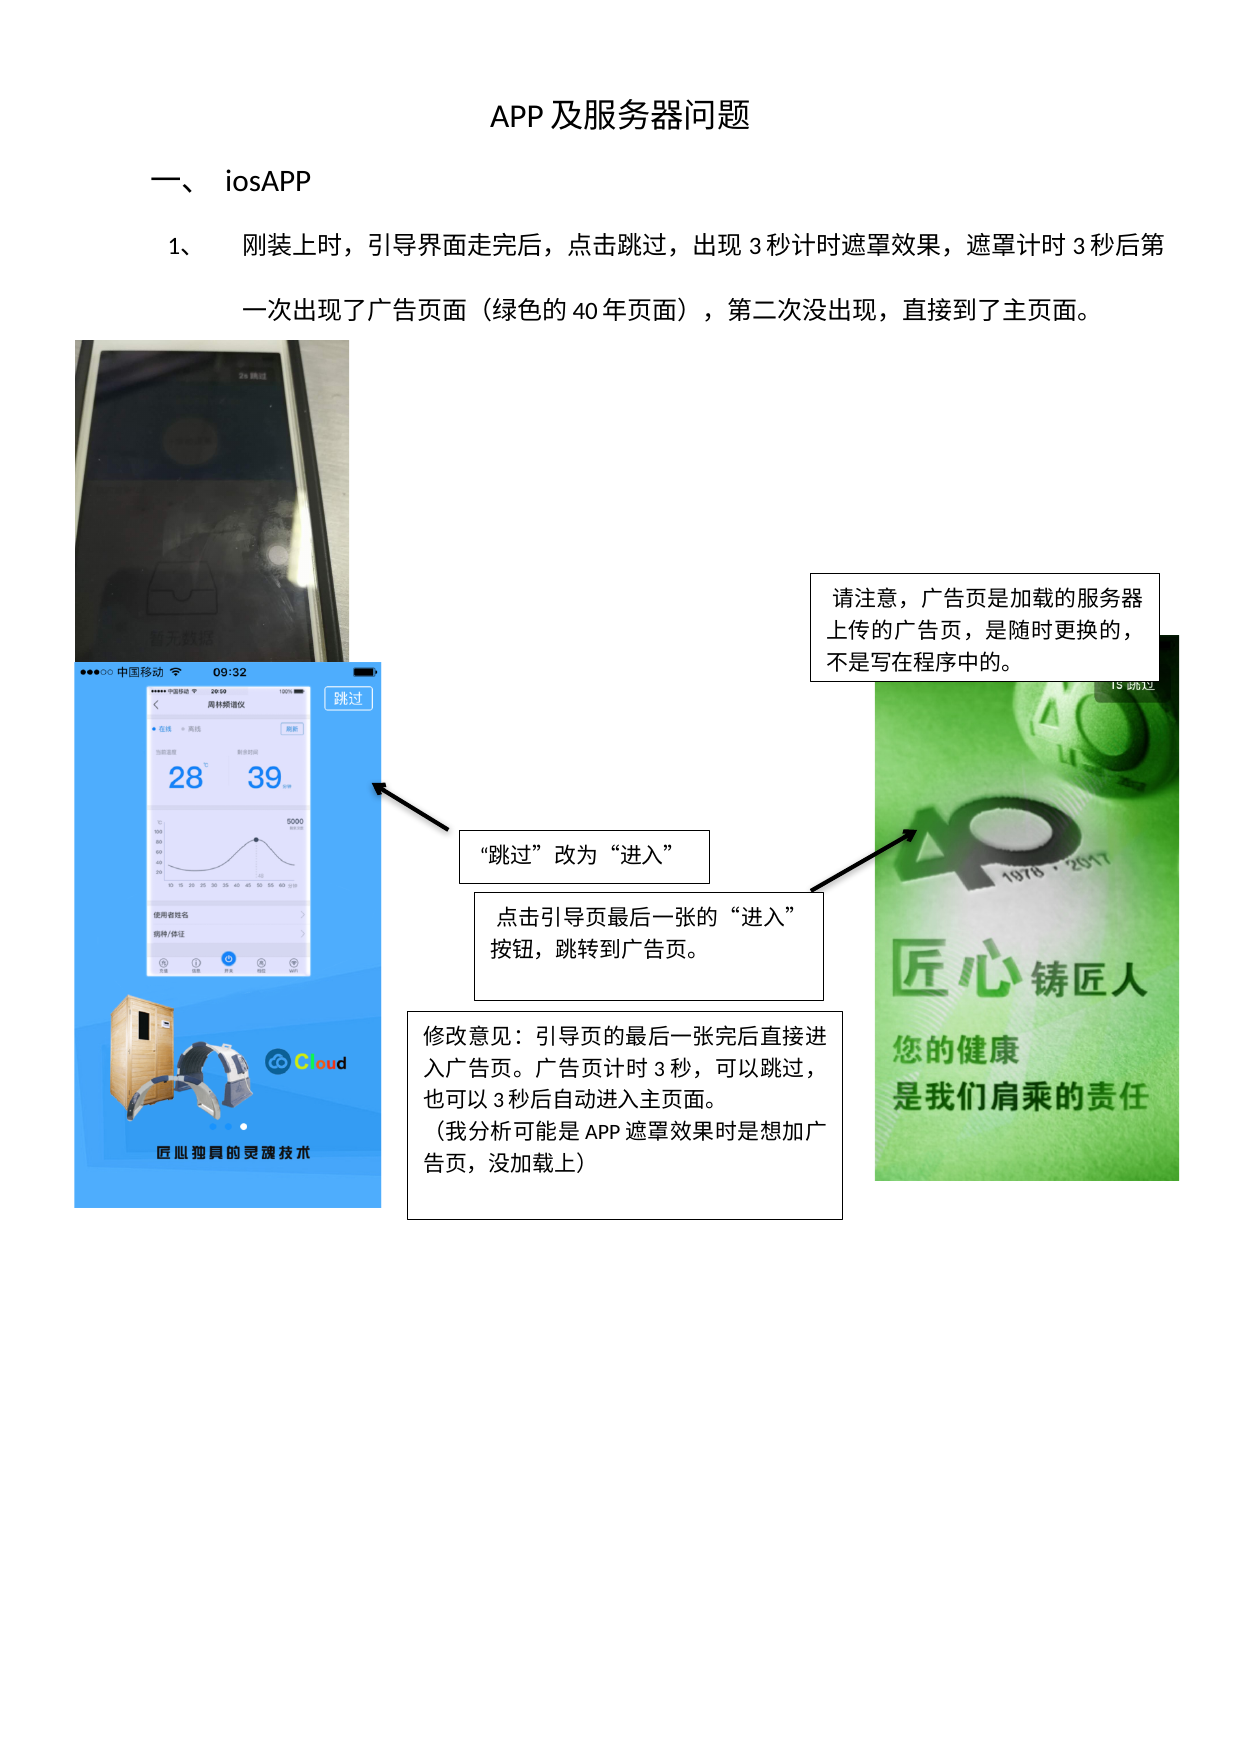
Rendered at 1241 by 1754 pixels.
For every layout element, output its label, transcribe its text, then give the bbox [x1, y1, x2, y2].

picture [74, 340, 382, 1208]
list iosAPP [150, 146, 1165, 211]
list 刚装上时，引导界面走完后，点击跳过，出现3秒计时遮罩效果，遮罩计时3秒后第一次出现了广告页面（绿色的40年页面），第二次没出现，直接到了主页面。 [167, 211, 1165, 341]
text APP及服务器问题 [75, 81, 1165, 146]
picture [874, 635, 1180, 1181]
